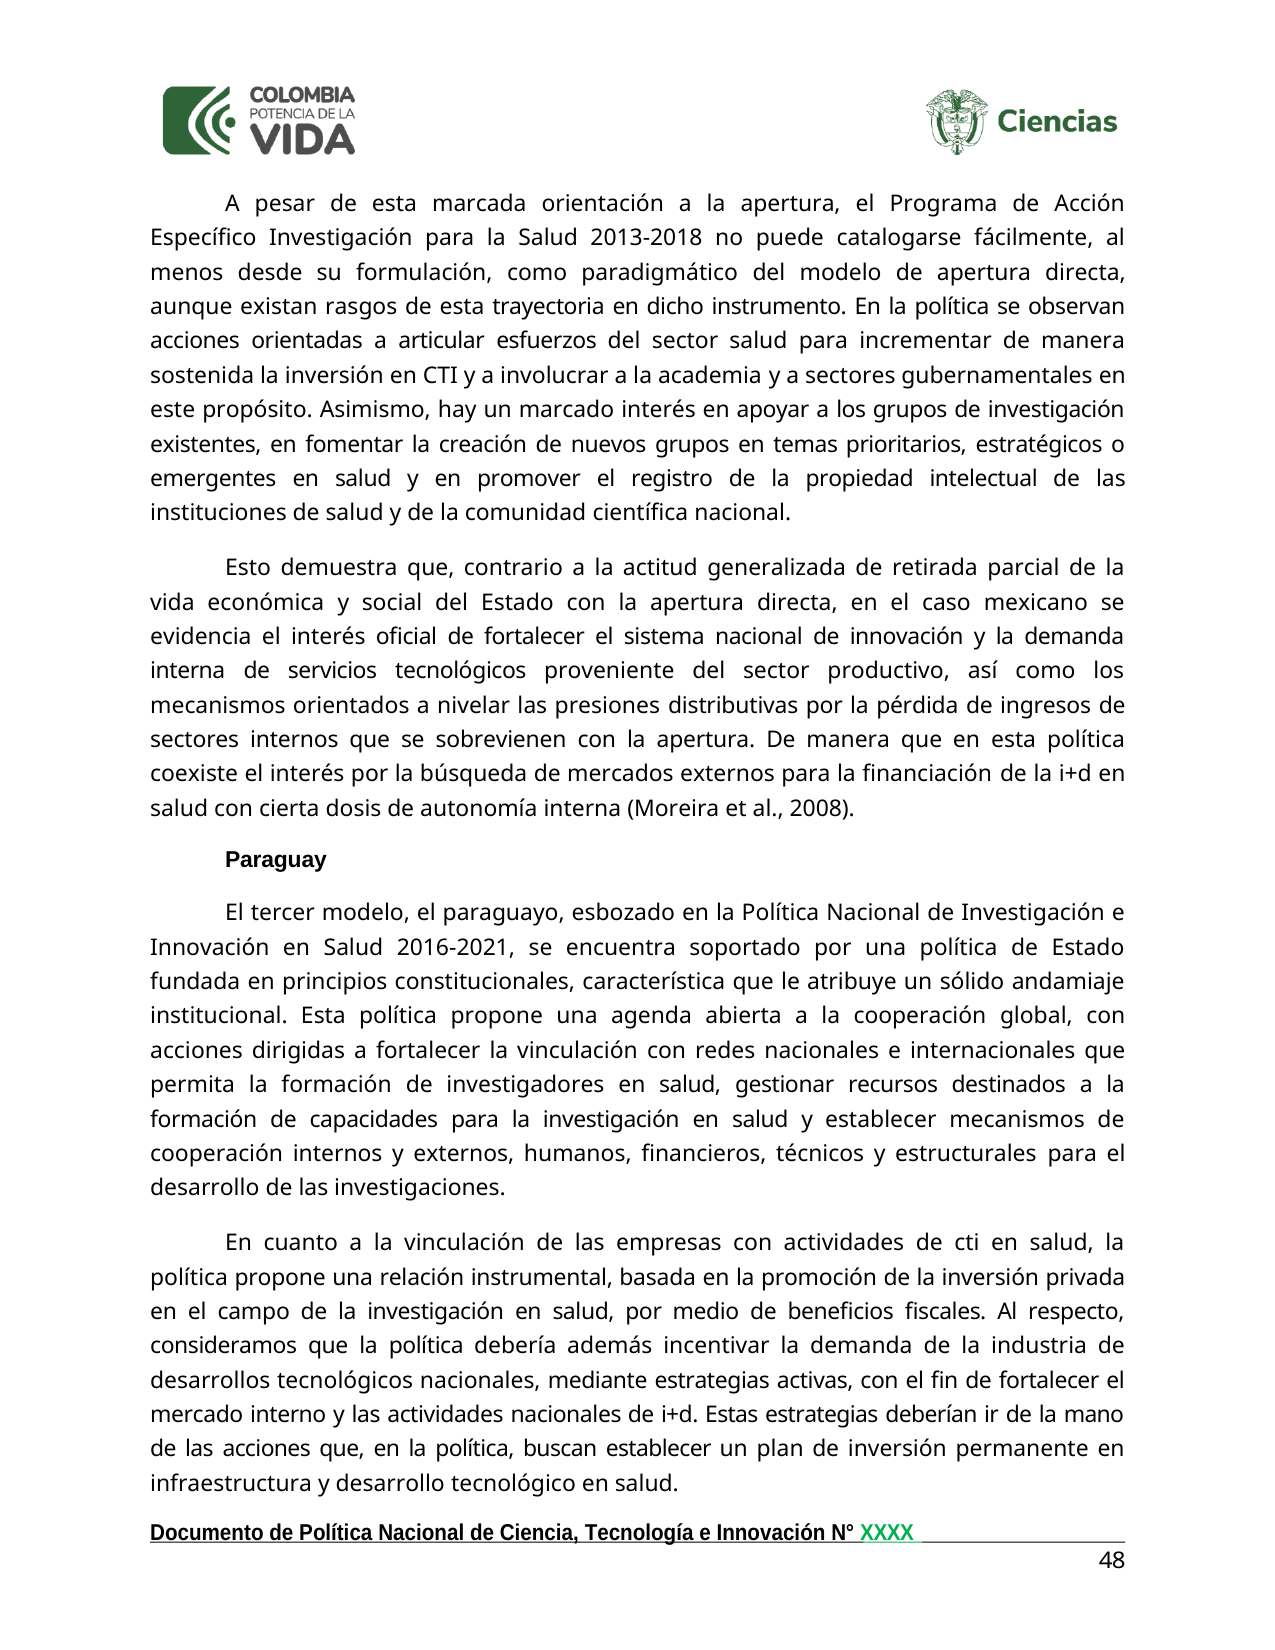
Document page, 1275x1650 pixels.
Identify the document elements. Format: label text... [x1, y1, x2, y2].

picture [150, 78, 366, 161]
text A pesar de esta marcada orientación a la apertura, el Programa de Acción Específico Investigación para la Salud 2013-2018 no puede catalogarse fácilmente, al menos desde su formulación, como paradigmático del modelo de apertura directa, aunque existan rasgos de esta trayectoria en dicho instrumento. En la política se observan acciones orientadas a articular esfuerzos del sector salud para incrementar de manera sostenida la inversión en CTI y a involucrar a la academia y a sectores gubernamentales en este propósito. Asimismo, hay un marcado interés en apoyar a los grupos de investigación existentes, en fomentar la creación de nuevos grupos en temas prioritarios, estratégicos o emergentes en salud y en promover el registro de la propiedad intelectual de las instituciones de salud y de la comunidad científica nacional. [150, 187, 1126, 528]
text Esto demuestra que, contrario a la actitud generalizada de retirada parcial de la vida económica y social del Estado con la apertura directa, en el caso mexicano se evidencia el interés oficial de fortalecer el sistema nacional de innovación y la demanda interna de servicios tecnológicos proveniente del sector productivo, así como los mecanismos orientados a nivelar las presiones distributivas por la pérdida de ingresos de sectores internos que se sobrevienen con la apertura. De manera que en esta política coexiste el interés por la búsqueda de mercados externos para la financiación de la i+d en salud con cierta dosis de autonomía interna (Moreira et al., 2008). [150, 551, 1125, 823]
text En cuanto a la vinculación de las empresas con actividades de cti en salud, la política propone una relación instrumental, basada en la promoción de la inversión privada en el campo de la investigación en salud, por medio de beneficios fiscales. Al respecto, consideramos que la política debería además incentivar la demanda de la industria de desarrollos tecnológicos nacionales, mediante estrategias activas, con el fin de fortalecer el mercado interno y las actividades nacionales de i+d. Estas estrategias deberían ir de la mano de las acciones que, en la política, buscan establecer un plan de inversión permanente en infraestructura y desarrollo tecnológico en salud. [150, 1226, 1125, 1498]
subtitle Paraguay [225, 846, 1137, 873]
picture [915, 81, 1125, 161]
text El tercer modelo, el paraguayo, esbozado en la Política Nacional de Investigación e Innovación en Salud 2016-2021, se encuentra soportado por una política de Estado fundada en principios constitucionales, característica que le atribuye un sólido andamiaje institucional. Esta política propone una agenda abierta a la cooperación global, con acciones dirigidas a fortalecer la vinculación con redes nacionales e internacionales que permita la formación de investigadores en salud, gestionar recursos destinados a la formación de capacidades para la investigación en salud y establecer mecanismos de cooperación internos y externos, humanos, financieros, técnicos y estructurales para el desarrollo de las investigaciones. [150, 896, 1125, 1202]
